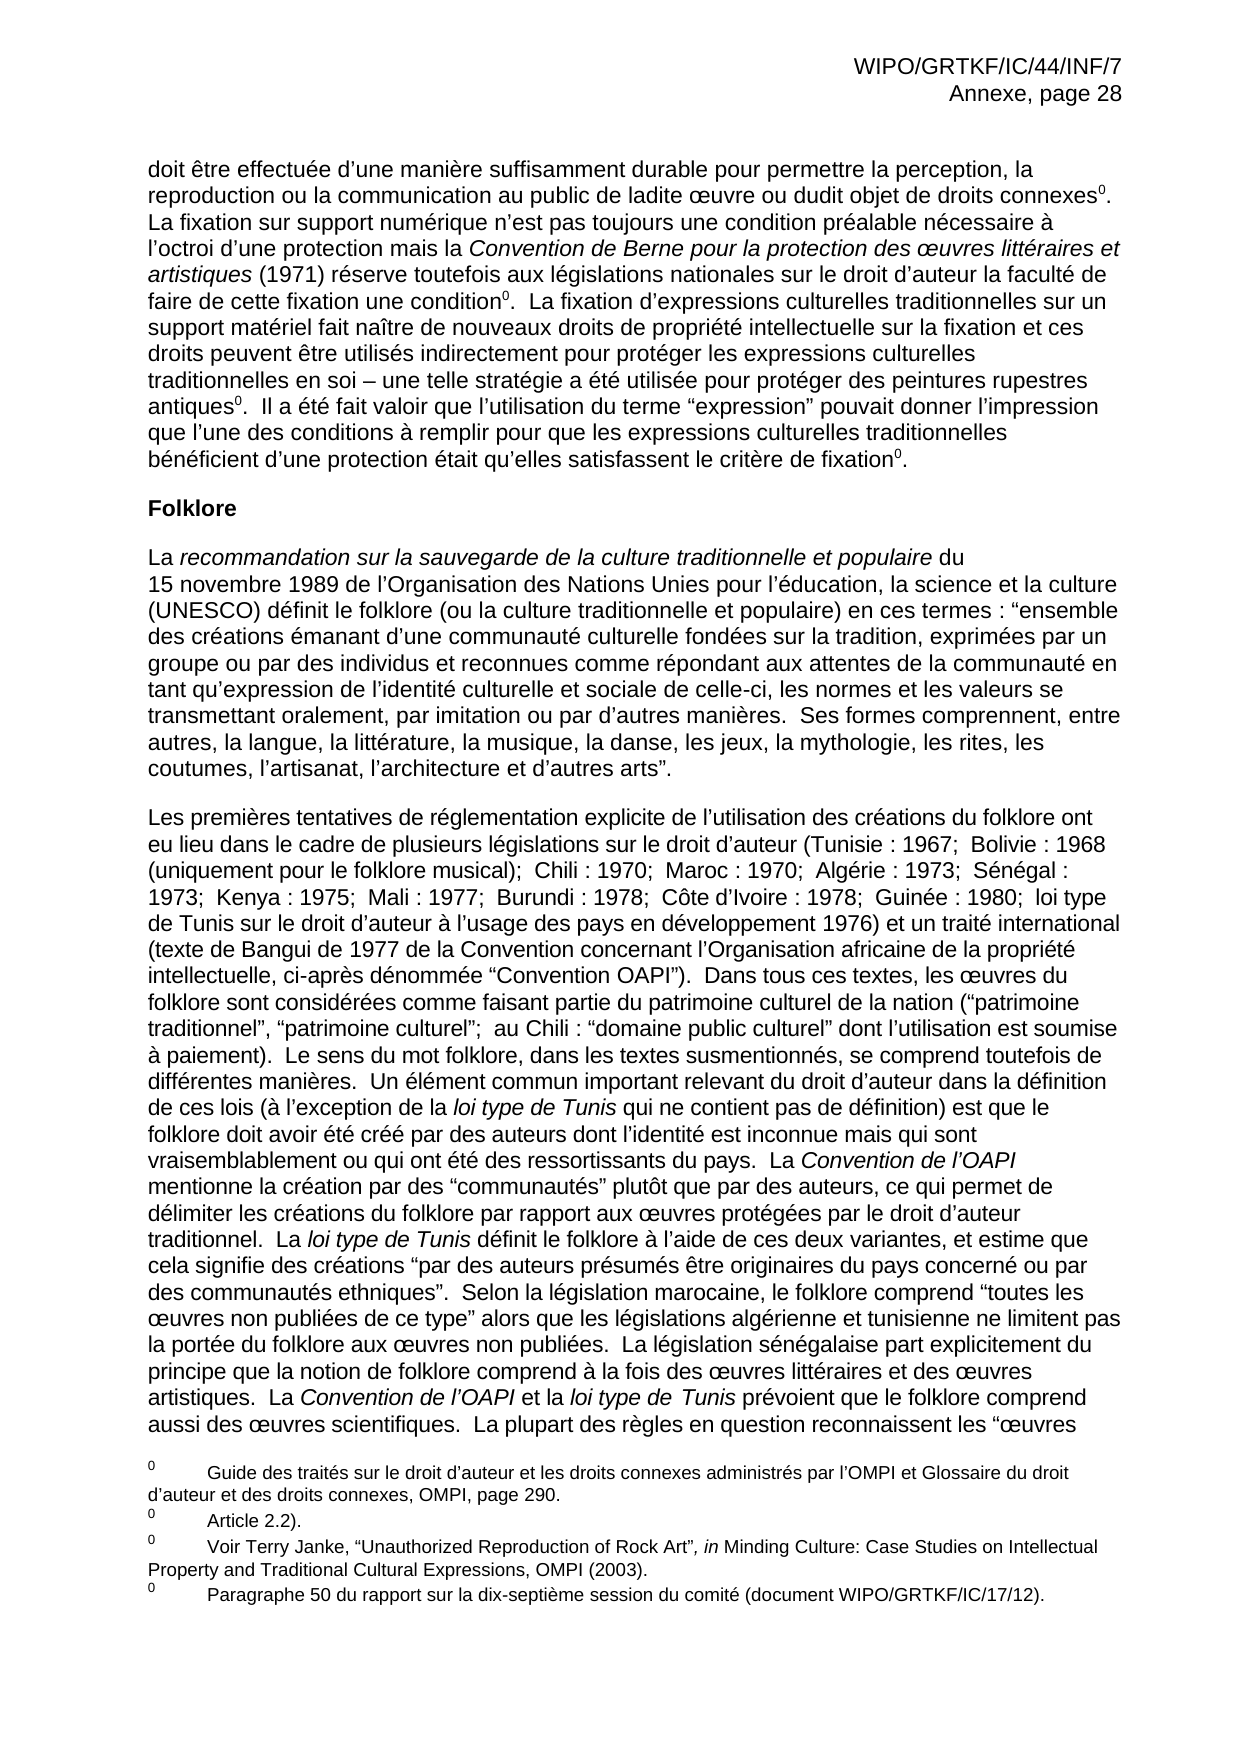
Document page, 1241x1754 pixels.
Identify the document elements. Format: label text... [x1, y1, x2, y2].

subtitle Folklore [148, 495, 1122, 521]
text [148, 804, 1122, 1437]
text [148, 156, 1122, 472]
text La recommandation sur la sauvegarde de la culture traditionnelle et populaire du 15 novembre 1989 de l’Organisation des Nations Unies pour l’éducation, la science et la culture (UNESCO) définit le folklore (ou la culture traditionnelle et populaire) en ces termes : “ensemble des créations émanant d’une communauté culturelle fondées sur la tradition, exprimées par un groupe ou par des individus et reconnues comme répondant aux attentes de la communauté en tant qu’expression de l’identité culturelle et sociale de celle-ci, les normes et les valeurs se transmettant oralement, par imitation ou par d’autres manières. Ses formes comprennent, entre autres, la langue, la littérature, la musique, la danse, les jeux, la mythologie, les rites, les coutumes, l’artisanat, l’architecture et d’autres arts”. [148, 544, 1122, 781]
